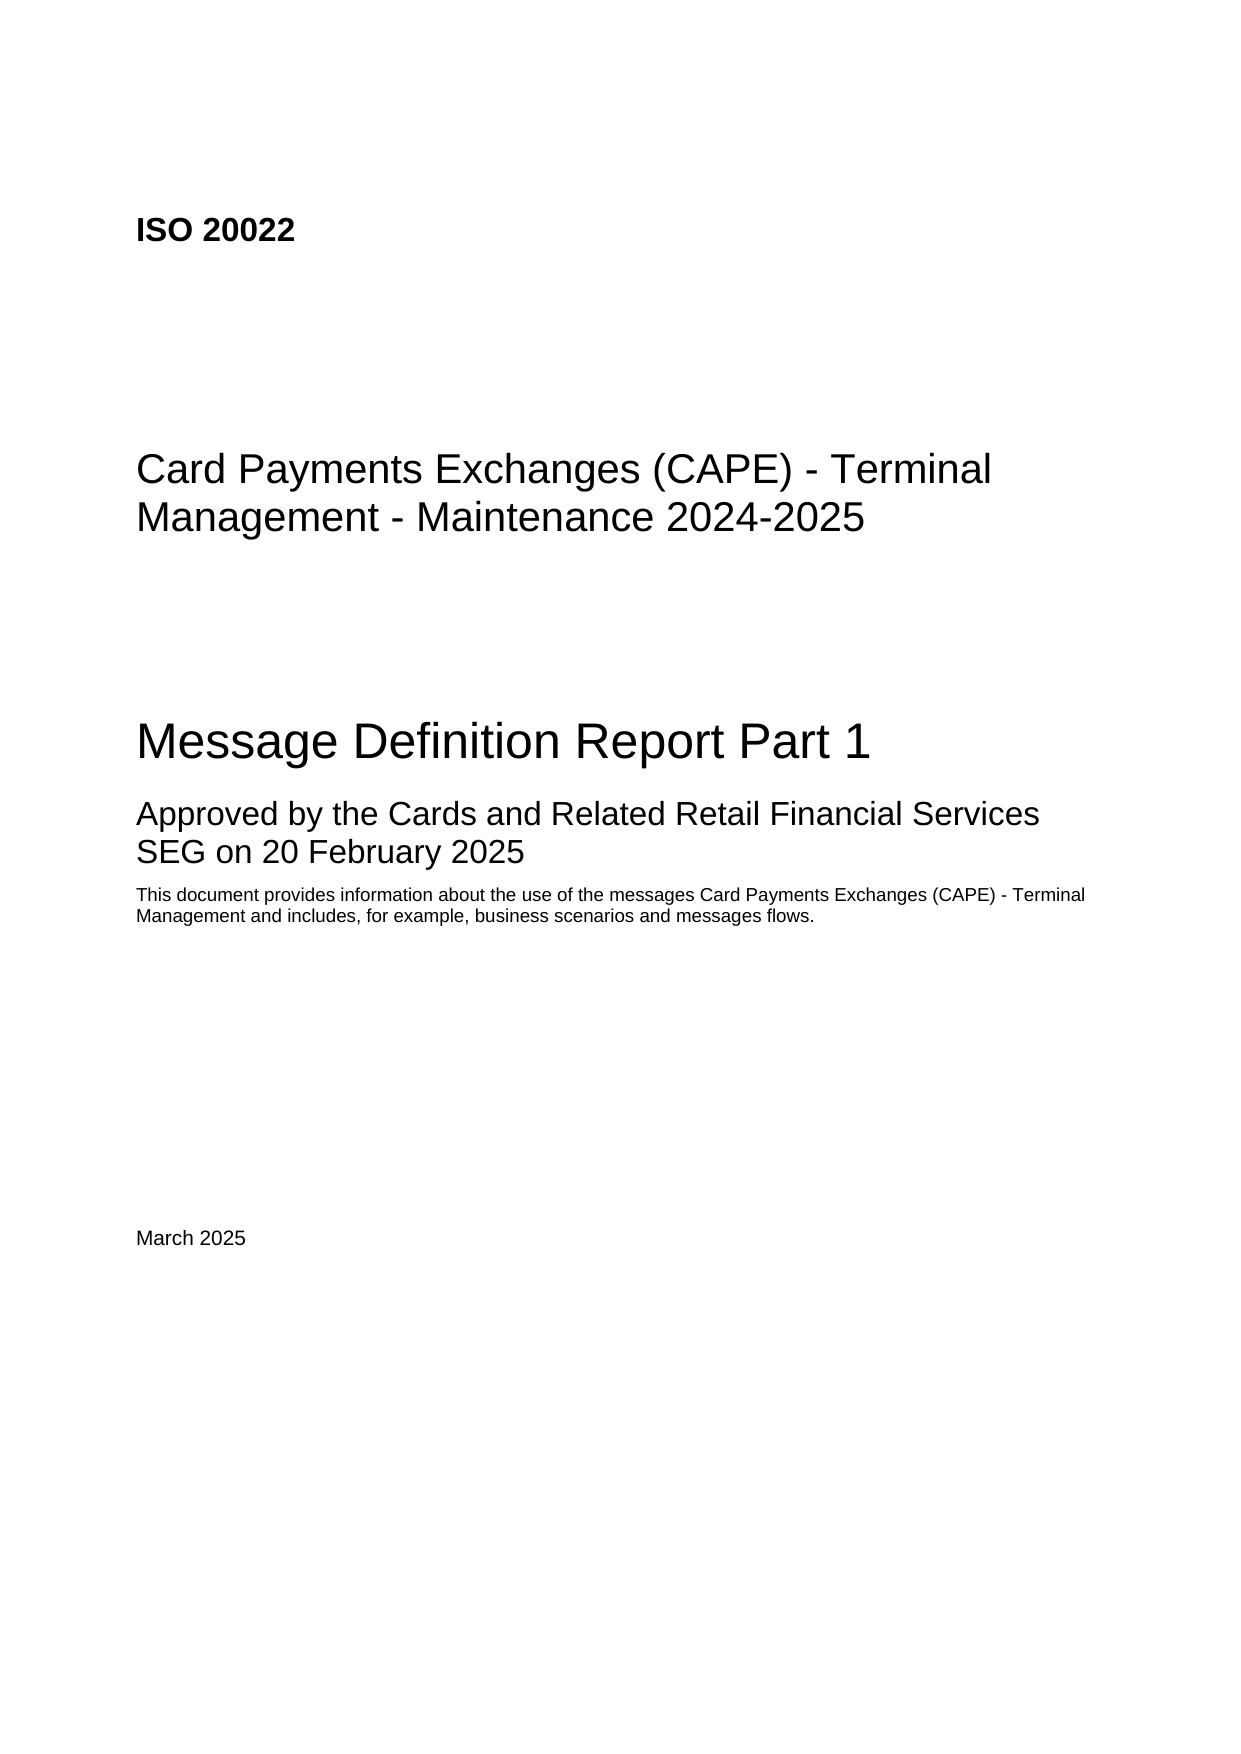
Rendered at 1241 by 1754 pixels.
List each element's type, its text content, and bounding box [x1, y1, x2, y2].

title This document provides information about the use of the messages Card Payments Exchanges (CAPE) - Terminal Management and includes, for example, business scenarios and messages flows. [136, 883, 1104, 927]
text Card Payments Exchanges (CAPE) - Terminal Management - Maintenance 2024-2025 [136, 445, 1104, 541]
text ISO 20022 [136, 211, 1104, 249]
subtitle Approved by the Cards and Related Retail Financial Services SEG on 20 February 2025 [136, 794, 1104, 871]
text March 2025 [136, 1226, 1104, 1249]
title Message Definition Report Part 1 [136, 712, 1104, 769]
